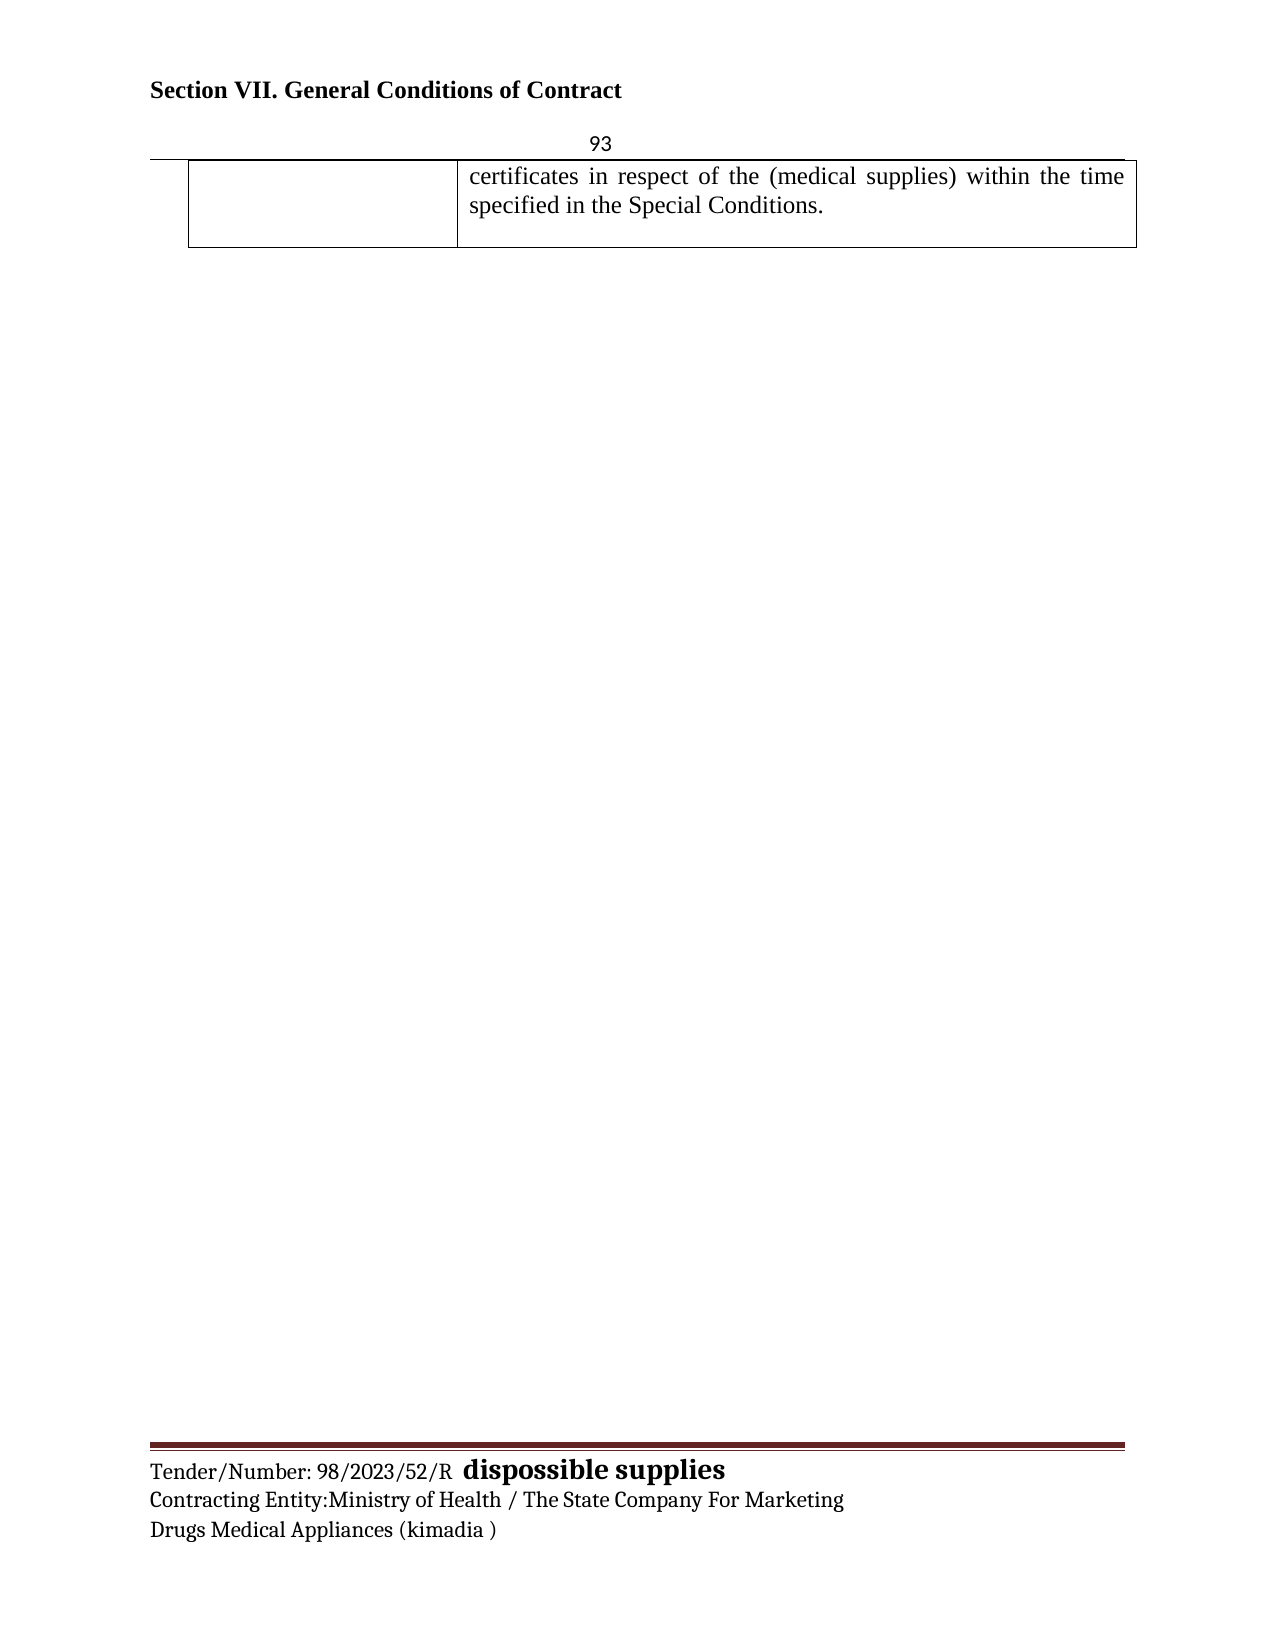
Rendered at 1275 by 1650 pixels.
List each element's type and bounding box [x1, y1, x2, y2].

table_cell [189, 161, 457, 247]
table_cell [458, 161, 1136, 247]
